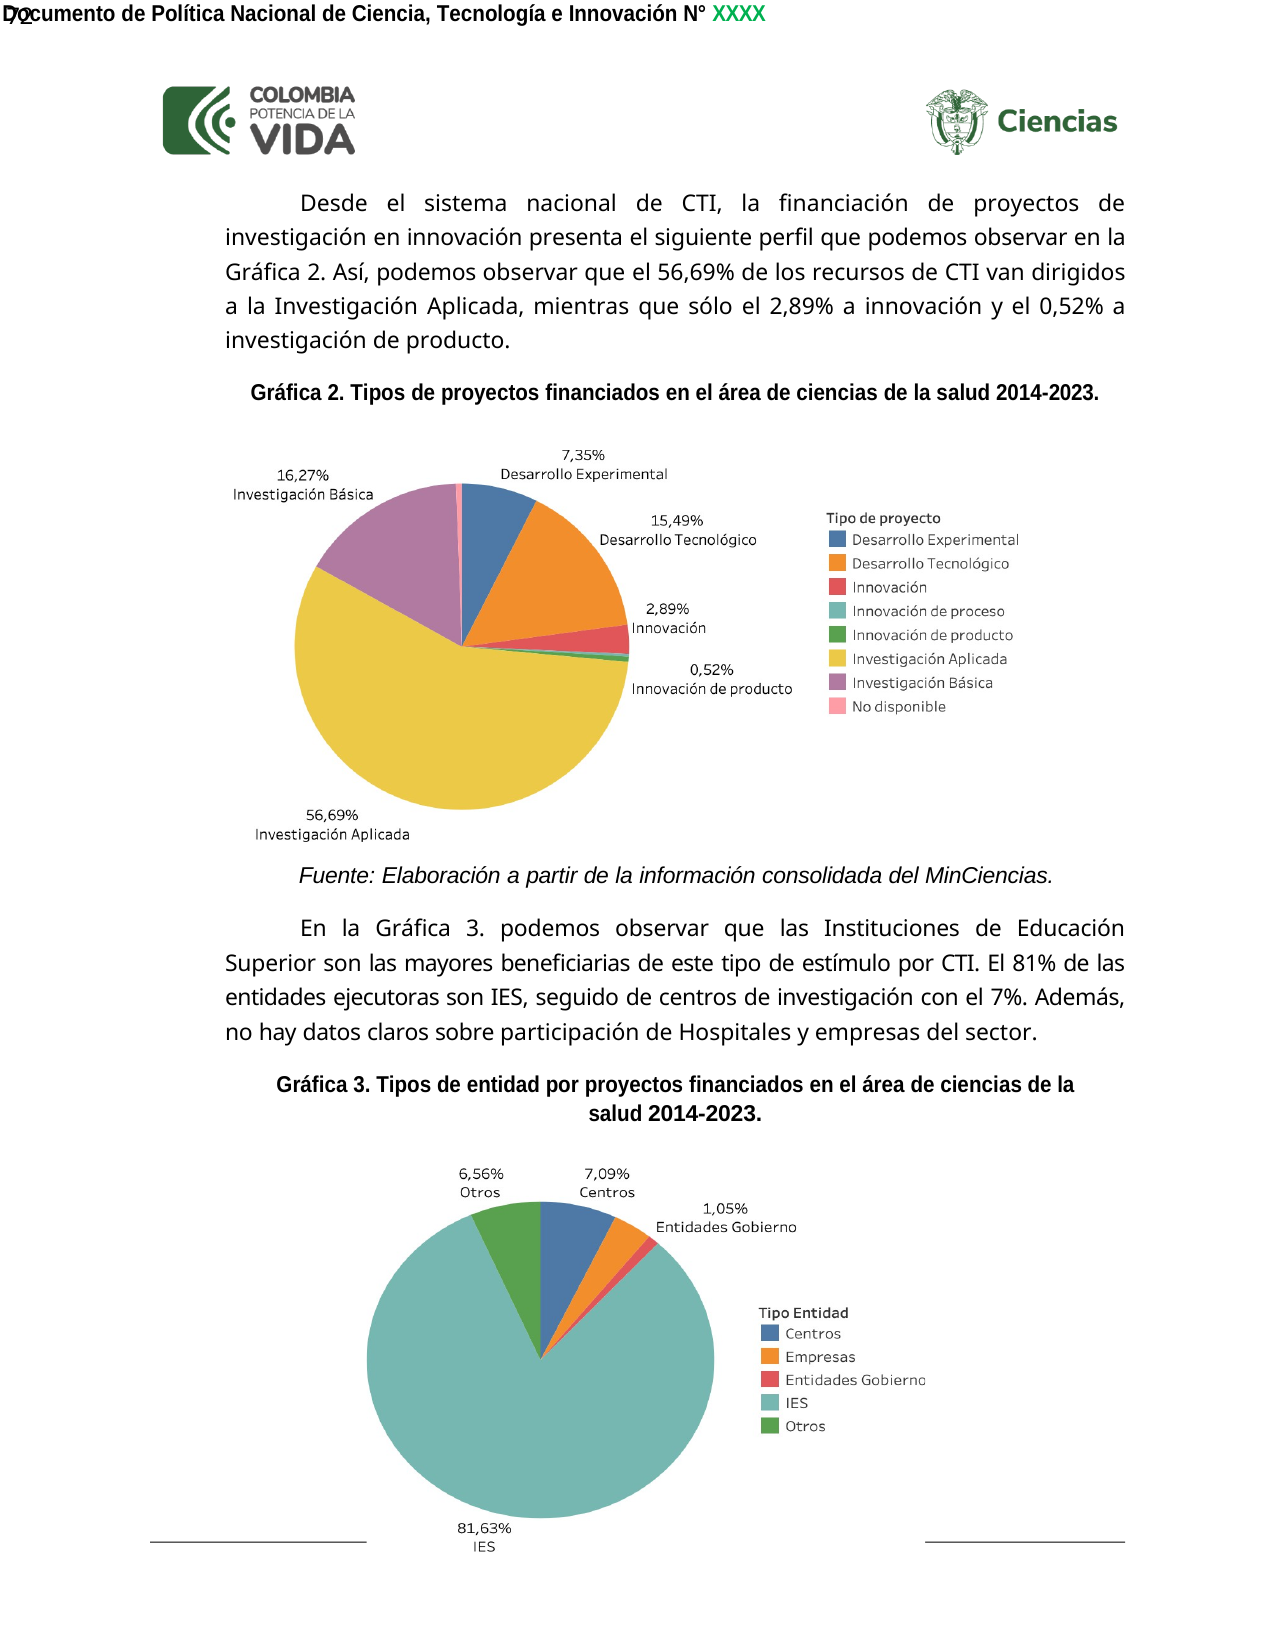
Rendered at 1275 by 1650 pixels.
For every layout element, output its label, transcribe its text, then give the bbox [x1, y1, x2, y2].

subtitle Gráfica 2. Tipos de proyectos financiados en el área de ciencias de la salud 2014-2023. [212, 379, 1137, 406]
picture [234, 450, 1018, 842]
picture [915, 81, 1125, 161]
picture [150, 78, 366, 161]
text Desde el sistema nacional de CTI, la financiación de proyectos de investigación en innovación presenta el siguiente perfil que podemos observar en la Gráfica 2. Así, podemos observar que el 56,69% de los recursos de CTI van dirigidos a la Investigación Aplicada, mientras que sólo el 2,89% a innovación y el 0,52% a investigación de producto. [225, 187, 1126, 356]
text En la Gráfica 3. podemos observar que las Instituciones de Educación Superior son las mayores beneficiarias de este tipo de estímulo por CTI. El 81% de las entidades ejecutoras son IES, seguido de centros de investigación con el 7%. Además, no hay datos claros sobre participación de Hospitales y empresas del sector. [225, 912, 1125, 1047]
picture [366, 1168, 926, 1552]
subtitle Gráfica 3. Tipos de entidad por proyectos financiados en el área de ciencias de la salud 2014-2023. [246, 1071, 1104, 1126]
